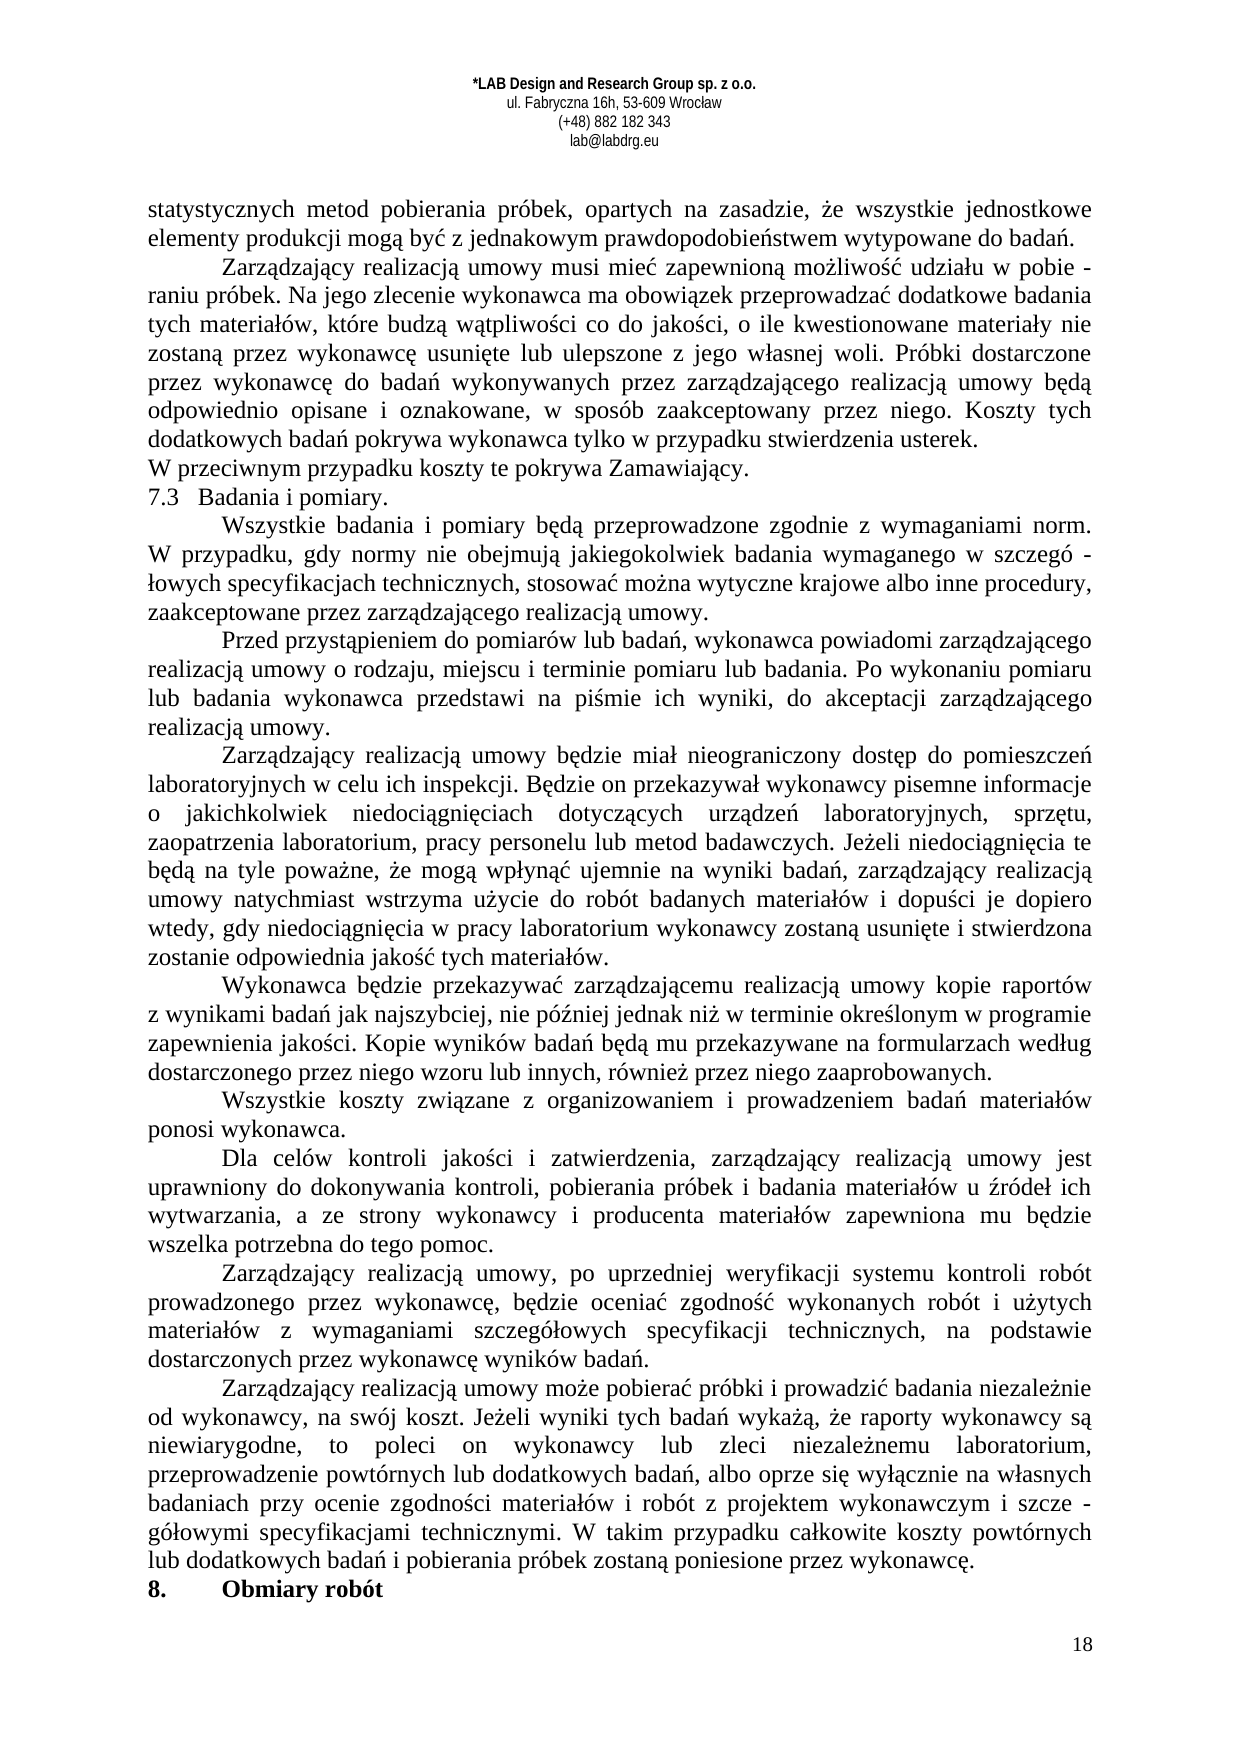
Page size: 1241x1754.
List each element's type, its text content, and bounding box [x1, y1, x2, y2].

text 8. Obmiary robót [148, 1574, 1093, 1603]
text Zarządzający realizacją umowy musi mieć zapewnioną możliwość udziału w pobie - raniu próbek. Na jego zlecenie wykonawca ma obowiązek przeprowadzać dodatkowe badania tych materiałów, które budzą wątpliwości co do jakości, o ile kwestionowane materiały nie zostaną przez wykonawcę usunięte lub ulepszone z jego własnej woli. Próbki dostarczone przez wykonawcę do badań wykonywanych przez zarządzającego realizacją umowy będą odpowiednio opisane i oznakowane, w sposób zaakceptowany przez niego. Koszty tych dodatkowych badań pokrywa wykonawca tylko w przypadku stwierdzenia usterek. [148, 252, 1093, 453]
text Zarządzający realizacją umowy może pobierać próbki i prowadzić badania niezależnie od wykonawcy, na swój koszt. Jeżeli wyniki tych badań wykażą, że raporty wykonawcy są niewiarygodne, to poleci on wykonawcy lub zleci niezależnemu laboratorium, przeprowadzenie powtórnych lub dodatkowych badań, albo oprze się wyłącznie na własnych badaniach przy ocenie zgodności materiałów i robót z projektem wykonawczym i szcze - gółowymi specyfikacjami technicznymi. W takim przypadku całkowite koszty powtórnych lub dodatkowych badań i pobierania próbek zostaną poniesione przez wykonawcę. [148, 1373, 1093, 1574]
text 7.3 Badania i pomiary. [148, 482, 1093, 511]
text Dla celów kontroli jakości i zatwierdzenia, zarządzający realizacją umowy jest uprawniony do dokonywania kontroli, pobierania próbek i badania materiałów u źródeł ich wytwarzania, a ze strony wykonawcy i producenta materiałów zapewniona mu będzie wszelka potrzebna do tego pomoc. [148, 1143, 1093, 1258]
text W przeciwnym przypadku koszty te pokrywa Zamawiający. [148, 453, 1093, 482]
text Zarządzający realizacją umowy, po uprzedniej weryfikacji systemu kontroli robót prowadzonego przez wykonawcę, będzie oceniać zgodność wykonanych robót i użytych materiałów z wymaganiami szczegółowych specyfikacji technicznych, na podstawie dostarczonych przez wykonawcę wyników badań. [148, 1258, 1093, 1373]
text Zarządzający realizacją umowy będzie miał nieograniczony dostęp do pomieszczeń laboratoryjnych w celu ich inspekcji. Będzie on przekazywał wykonawcy pisemne informacje o jakichkolwiek niedociągnięciach dotyczących urządzeń laboratoryjnych, sprzętu, zaopatrzenia laboratorium, pracy personelu lub metod badawczych. Jeżeli niedociągnięcia te będą na tyle poważne, że mogą wpłynąć ujemnie na wyniki badań, zarządzający realizacją umowy natychmiast wstrzyma użycie do robót badanych materiałów i dopuści je dopiero wtedy, gdy niedociągnięcia w pracy laboratorium wykonawcy zostaną usunięte i stwierdzona zostanie odpowiednia jakość tych materiałów. [148, 741, 1093, 971]
text Wszystkie badania i pomiary będą przeprowadzone zgodnie z wymaganiami norm. W przypadku, gdy normy nie obejmują jakiegokolwiek badania wymaganego w szczegó - łowych specyfikacjach technicznych, stosować można wytyczne krajowe albo inne procedury, zaakceptowane przez zarządzającego realizacją umowy. [148, 511, 1093, 626]
text Wykonawca będzie przekazywać zarządzającemu realizacją umowy kopie raportów z wynikami badań jak najszybciej, nie później jednak niż w terminie określonym w programie zapewnienia jakości. Kopie wyników badań będą mu przekazywane na formularzach według dostarczonego przez niego wzoru lub innych, również przez niego zaaprobowanych. [148, 971, 1093, 1086]
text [148, 194, 1093, 252]
text Wszystkie koszty związane z organizowaniem i prowadzeniem badań materiałów ponosi wykonawca. [148, 1086, 1093, 1143]
text Przed przystąpieniem do pomiarów lub badań, wykonawca powiadomi zarządzającego realizacją umowy o rodzaju, miejscu i terminie pomiaru lub badania. Po wykonaniu pomiaru lub badania wykonawca przedstawi na piśmie ich wyniki, do akceptacji zarządzającego realizacją umowy. [148, 626, 1093, 741]
